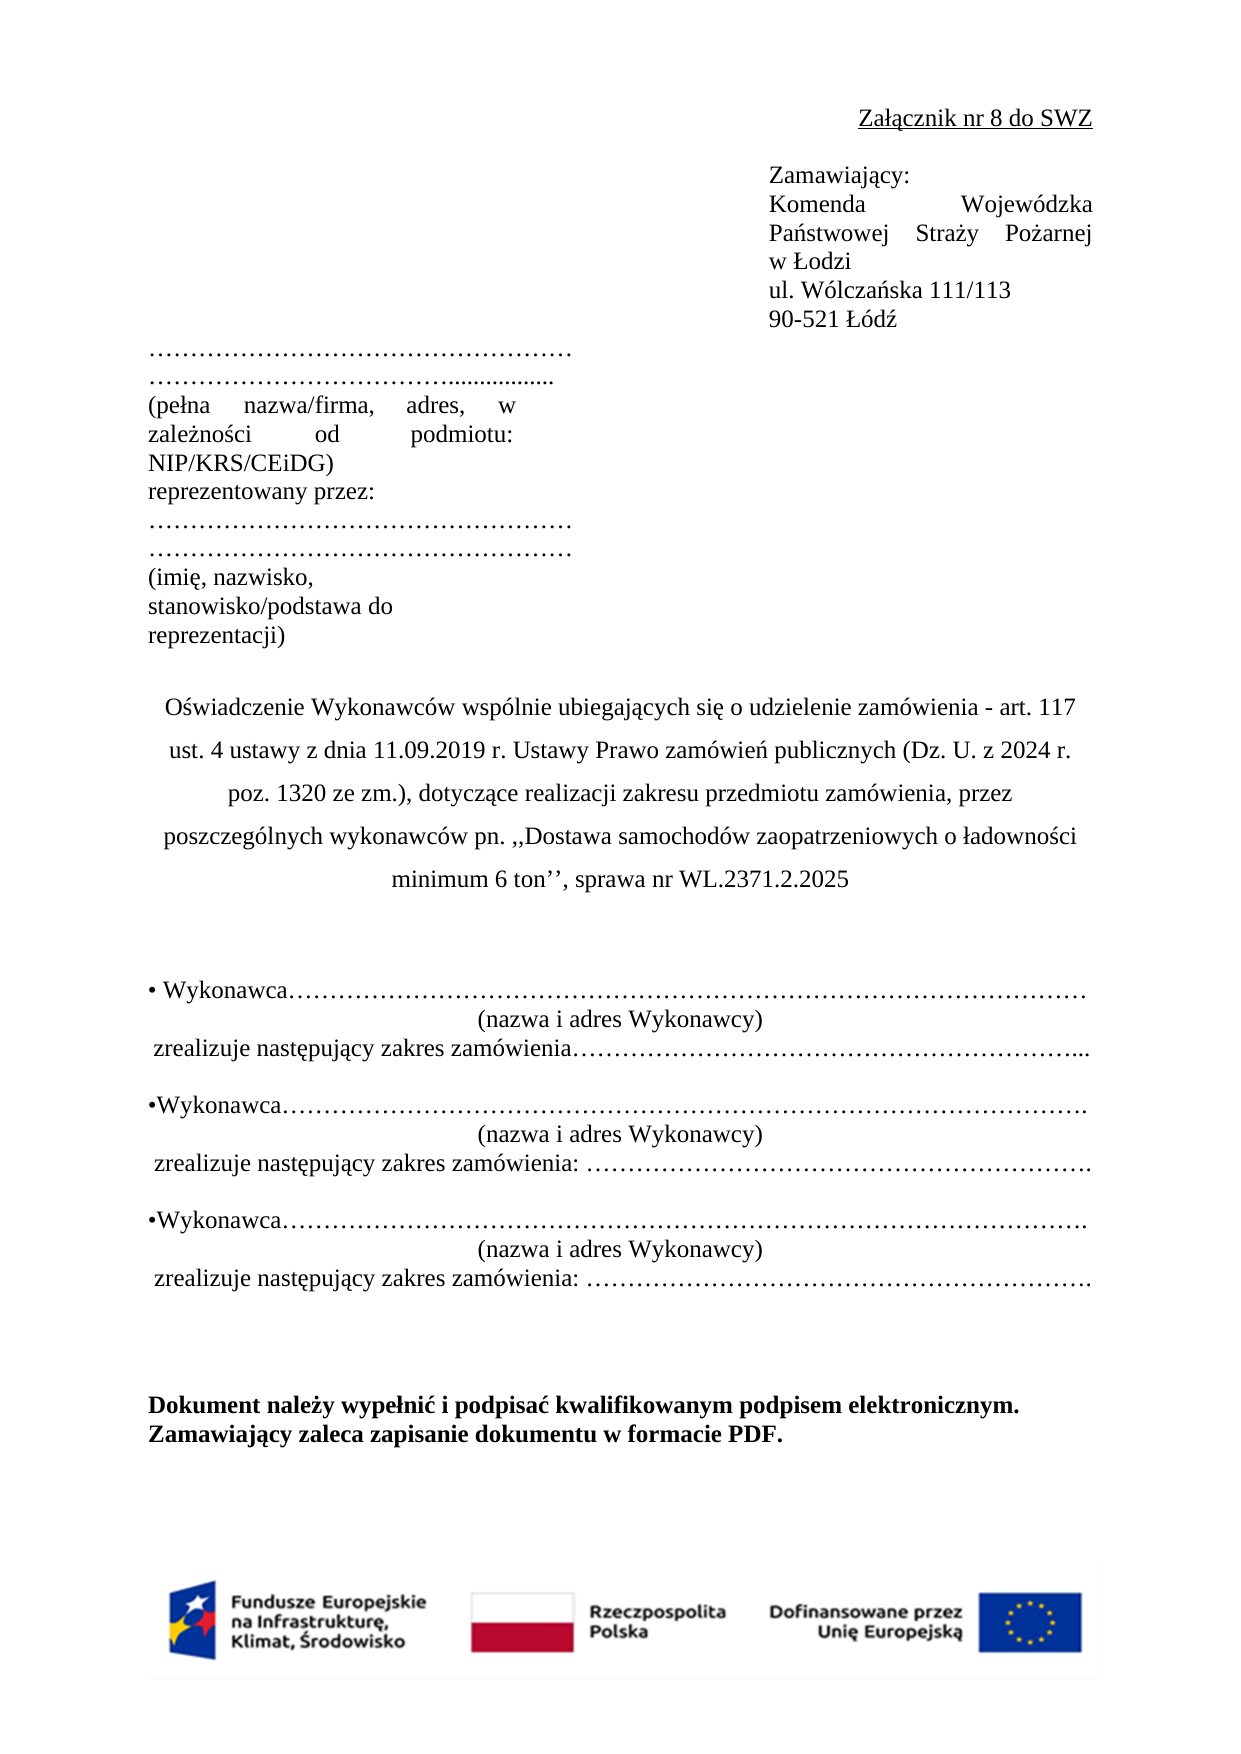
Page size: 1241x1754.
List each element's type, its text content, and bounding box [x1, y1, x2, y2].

text Zamawiający: [769, 160, 1093, 189]
text Zamawiający zaleca zapisanie dokumentu w formacie PDF. [148, 1419, 1093, 1448]
text Komenda Wojewódzka Państwowej Straży Pożarnej w Łodzi [769, 189, 1093, 275]
text (nazwa i adres Wykonawcy) [148, 1234, 1093, 1263]
text ul. Wólczańska 111/113 [769, 275, 1093, 304]
text • Wykonawca…………………………………………………………………………………… [148, 976, 1093, 1004]
text Załącznik nr 8 do SWZ [148, 103, 1093, 131]
text (nazwa i adres Wykonawcy) [148, 1004, 1093, 1033]
text …………………………………………… [148, 534, 1093, 562]
text …………………………………………… [148, 333, 1093, 361]
text 90-521 Łódź [769, 304, 1093, 333]
text ………………………………................. [148, 361, 1093, 390]
text zrealizuje następujący zakres zamówienia: ……………………………………………………. [148, 1148, 1093, 1177]
text •Wykonawca……………………………………………………………………………………. [148, 1206, 1093, 1234]
text (nazwa i adres Wykonawcy) [148, 1119, 1093, 1148]
text zależności od podmiotu: [148, 419, 1093, 447]
text Oświadczenie Wykonawców wspólnie ubiegających się o udzielenie zamówienia - art. 117 ust. 4 ustawy z dnia 11.09.2019 r. Ustawy Prawo zamówień publicznych (Dz. U. z 2024 r. poz. 1320 ze zm.), dotyczące realizacji zakresu przedmiotu zamówienia, przez poszczególnych wykonawców pn. ,,Dostawa samochodów zaopatrzeniowych o ładowności minimum 6 ton’’, sprawa nr WL.2371.2.2025 [148, 692, 1093, 893]
picture [147, 1561, 1106, 1681]
text Dokument należy wypełnić i podpisać kwalifikowanym podpisem elektronicznym. [148, 1391, 1093, 1419]
text (pełna nazwa/firma, adres, w [148, 390, 1093, 419]
text NIP/KRS/CEiDG) [148, 448, 1093, 476]
text reprezentowany przez: [148, 476, 1093, 505]
text zrealizuje następujący zakres zamówienia: ……………………………………………………. [148, 1263, 1093, 1292]
text zrealizuje następujący zakres zamówienia……………………………………………………... [148, 1033, 1093, 1062]
text •Wykonawca……………………………………………………………………………………. [148, 1091, 1093, 1119]
text …………………………………………… [148, 505, 1093, 534]
text stanowisko/podstawa do [148, 591, 1093, 620]
text (imię, nazwisko, [148, 562, 1093, 591]
text reprezentacji) [148, 620, 1093, 649]
